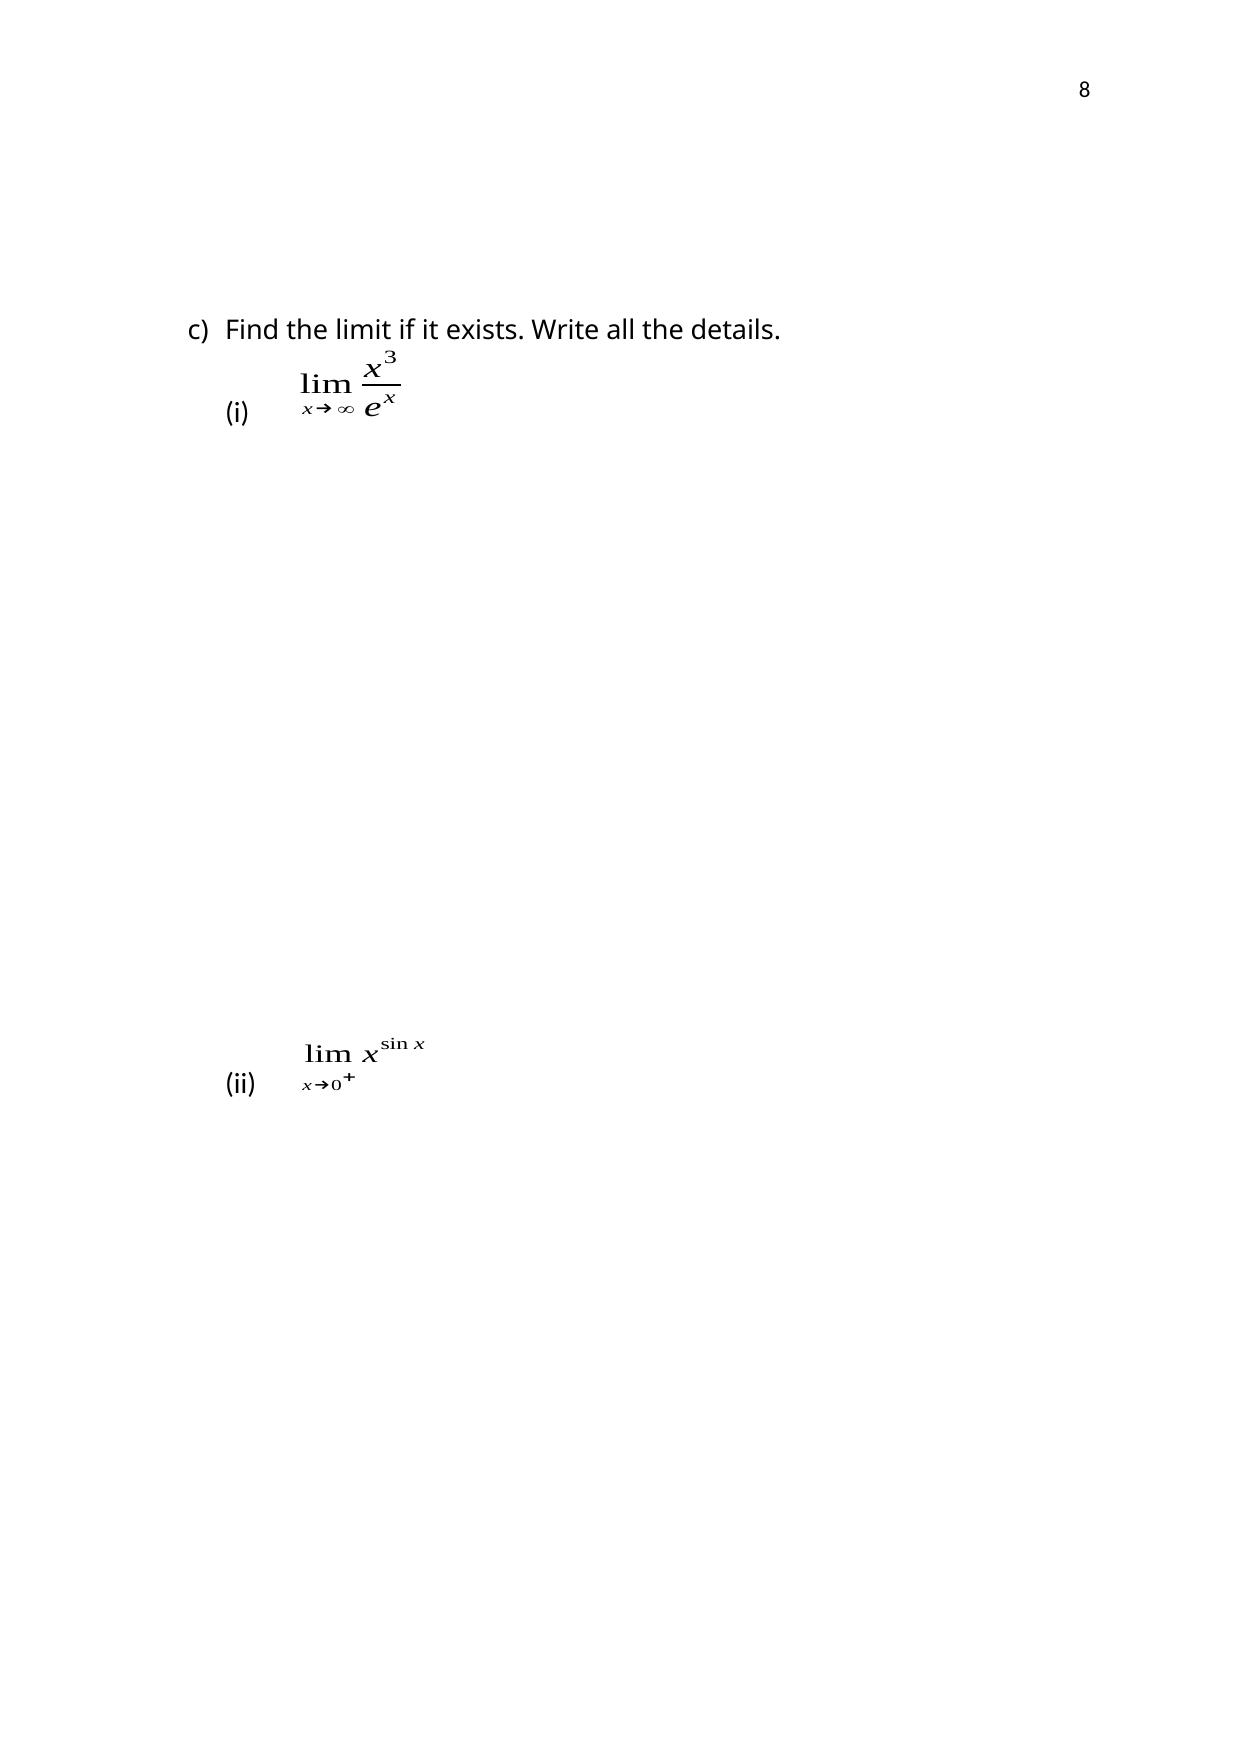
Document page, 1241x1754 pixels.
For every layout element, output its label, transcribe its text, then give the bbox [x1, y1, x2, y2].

list Find the limit if it exists. Write all the details. [187, 310, 1090, 347]
